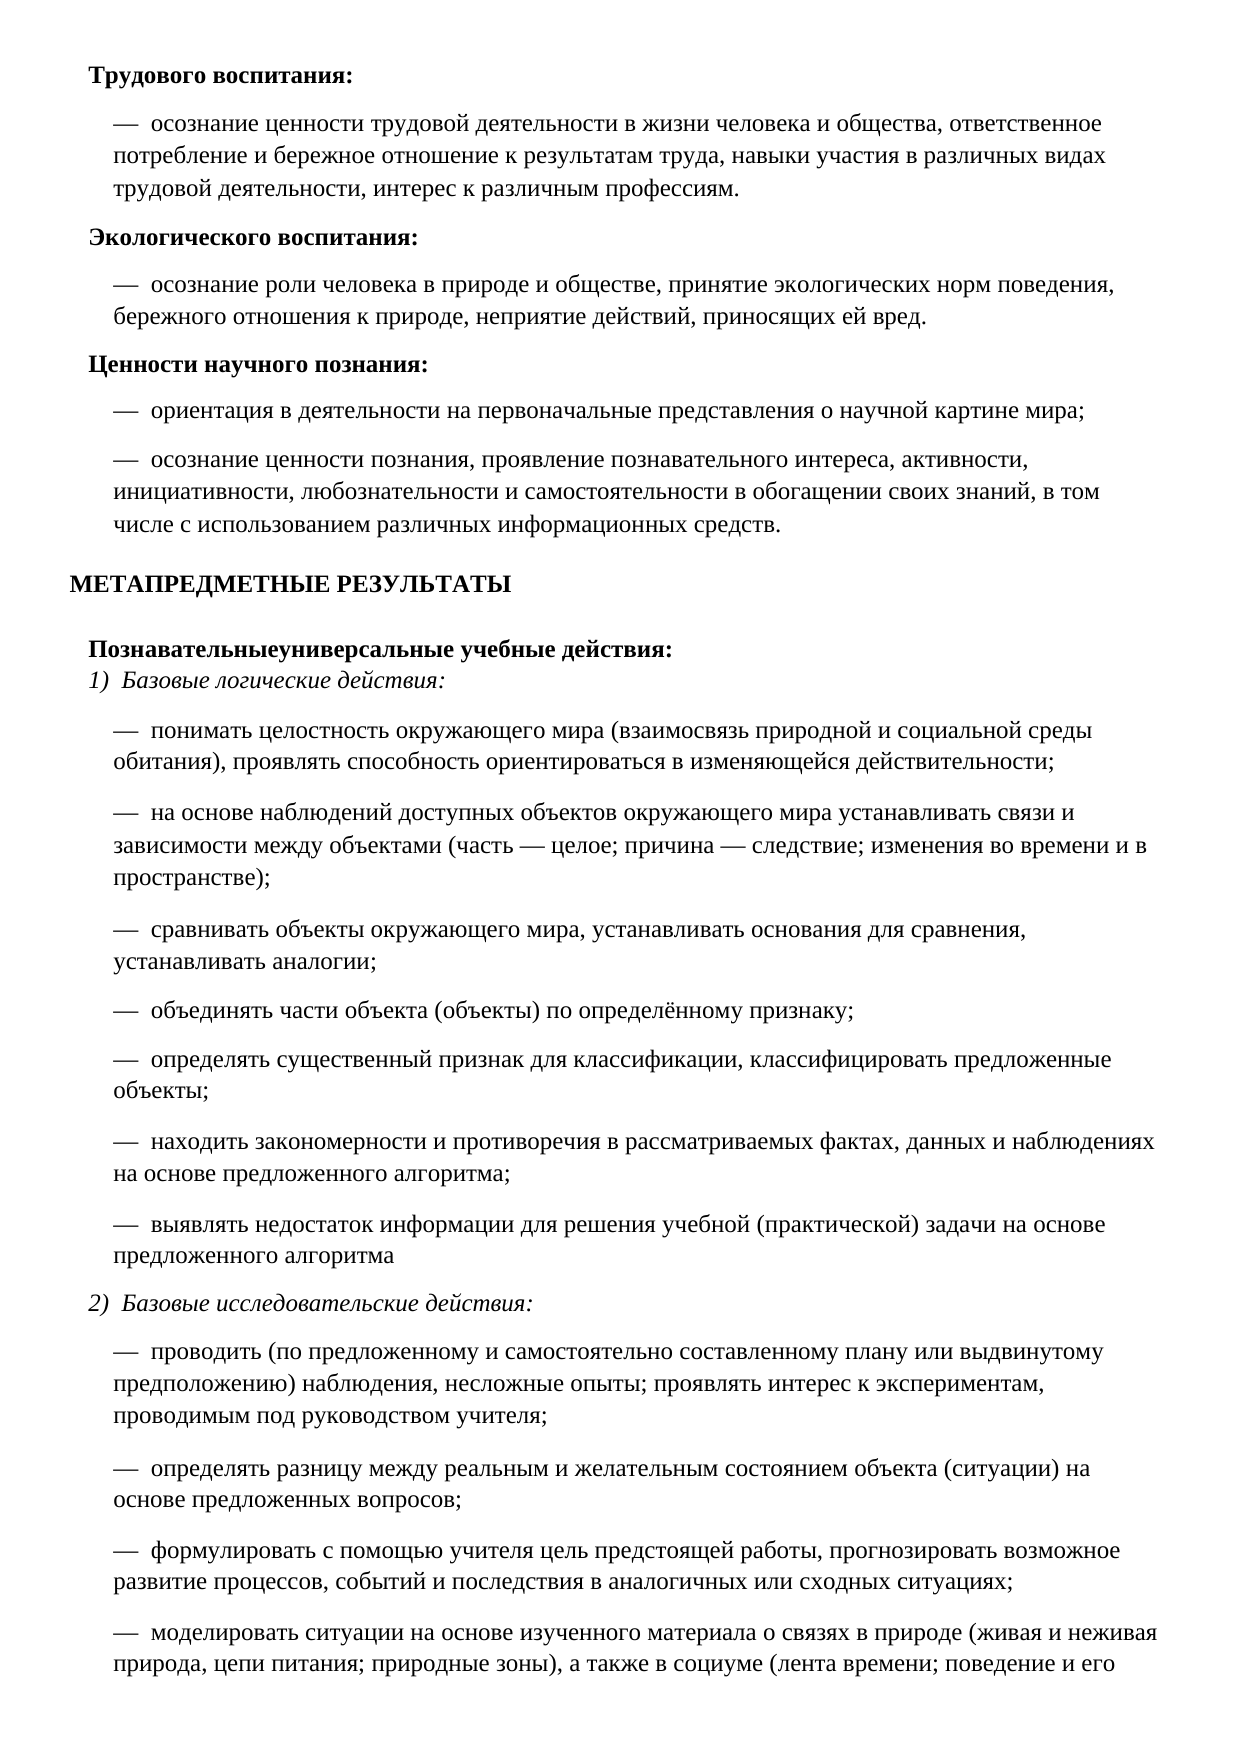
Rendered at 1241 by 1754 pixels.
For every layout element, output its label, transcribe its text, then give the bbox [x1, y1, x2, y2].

text — осознание роли человека в природе и обществе, принятие экологических норм поведения, бережного отношения к природе, неприятие действий, приносящих ей вред. [113, 269, 1127, 329]
text Познавательныеуниверсальные учебные действия: 1) Базовые логические действия: [88, 634, 677, 694]
text — проводить (по предложенному и самостоятельно составленному плану или выдвинутому предположению) наблюдения, несложные опыты; проявлять интерес к экспериментам, проводимым под руководством учителя; [113, 1336, 1112, 1429]
text — объединять части объекта (объекты) по определённому признаку; [113, 997, 1172, 1024]
text — выявлять недостаток информации для решения учебной (практической) задачи на основе предложенного алгоритма [113, 1209, 1112, 1269]
text МЕТАПРЕДМЕТНЫЕ РЕЗУЛЬТАТЫ [69, 571, 1172, 598]
text 2) Базовые исследовательские действия: [88, 1290, 1172, 1317]
text Экологического воспитания: [88, 224, 1172, 251]
text — осознание ценности трудовой деятельности в жизни человека и общества, ответственное потребление и бережное отношение к результатам труда, навыки участия в различных видах трудовой деятельности, интерес к различным профессиям. [113, 108, 1112, 201]
text — ориентация в деятельности на первоначальные представления о научной картине мира; [113, 397, 1172, 424]
text — находить закономерности и противоречия в рассматриваемых фактах, данных и наблюдениях на основе предложенного алгоритма; [113, 1126, 1157, 1186]
text Трудового воспитания: [88, 62, 1172, 89]
text — определять разницу между реальным и желательным состоянием объекта (ситуации) на основе предложенных вопросов; [113, 1453, 1097, 1513]
text — сравнивать объекты окружающего мира, устанавливать основания для сравнения, устанавливать аналогии; [113, 914, 1037, 974]
text — осознание ценности познания, проявление познавательного интереса, активности, инициативности, любознательности и самостоятельности в обогащении своих знаний, в том числе с использованием различных информационных средств. [113, 444, 1112, 537]
text — формулировать с помощью учителя цель предстоящей работы, прогнозировать возможное развитие процессов, событий и последствия в аналогичных или сходных ситуациях; [113, 1535, 1127, 1595]
text — определять существенный признак для классификации, классифицировать предложенные объекты; [113, 1044, 1112, 1104]
text — на основе наблюдений доступных объектов окружающего мира устанавливать связи и зависимости между объектами (часть — целое; причина — следствие; изменения во времени и в пространстве); [113, 797, 1157, 891]
text Ценности научного познания: [88, 351, 1172, 378]
text — моделировать ситуации на основе изученного материала о связях в природе (живая и неживая природа, цепи питания; природные зоны), а также в социуме (лента времени; поведение и его [113, 1617, 1172, 1677]
text — понимать целостность окружающего мира (взаимосвязь природной и социальной среды обитания), проявлять способность ориентироваться в изменяющейся действительности; [113, 715, 1097, 775]
